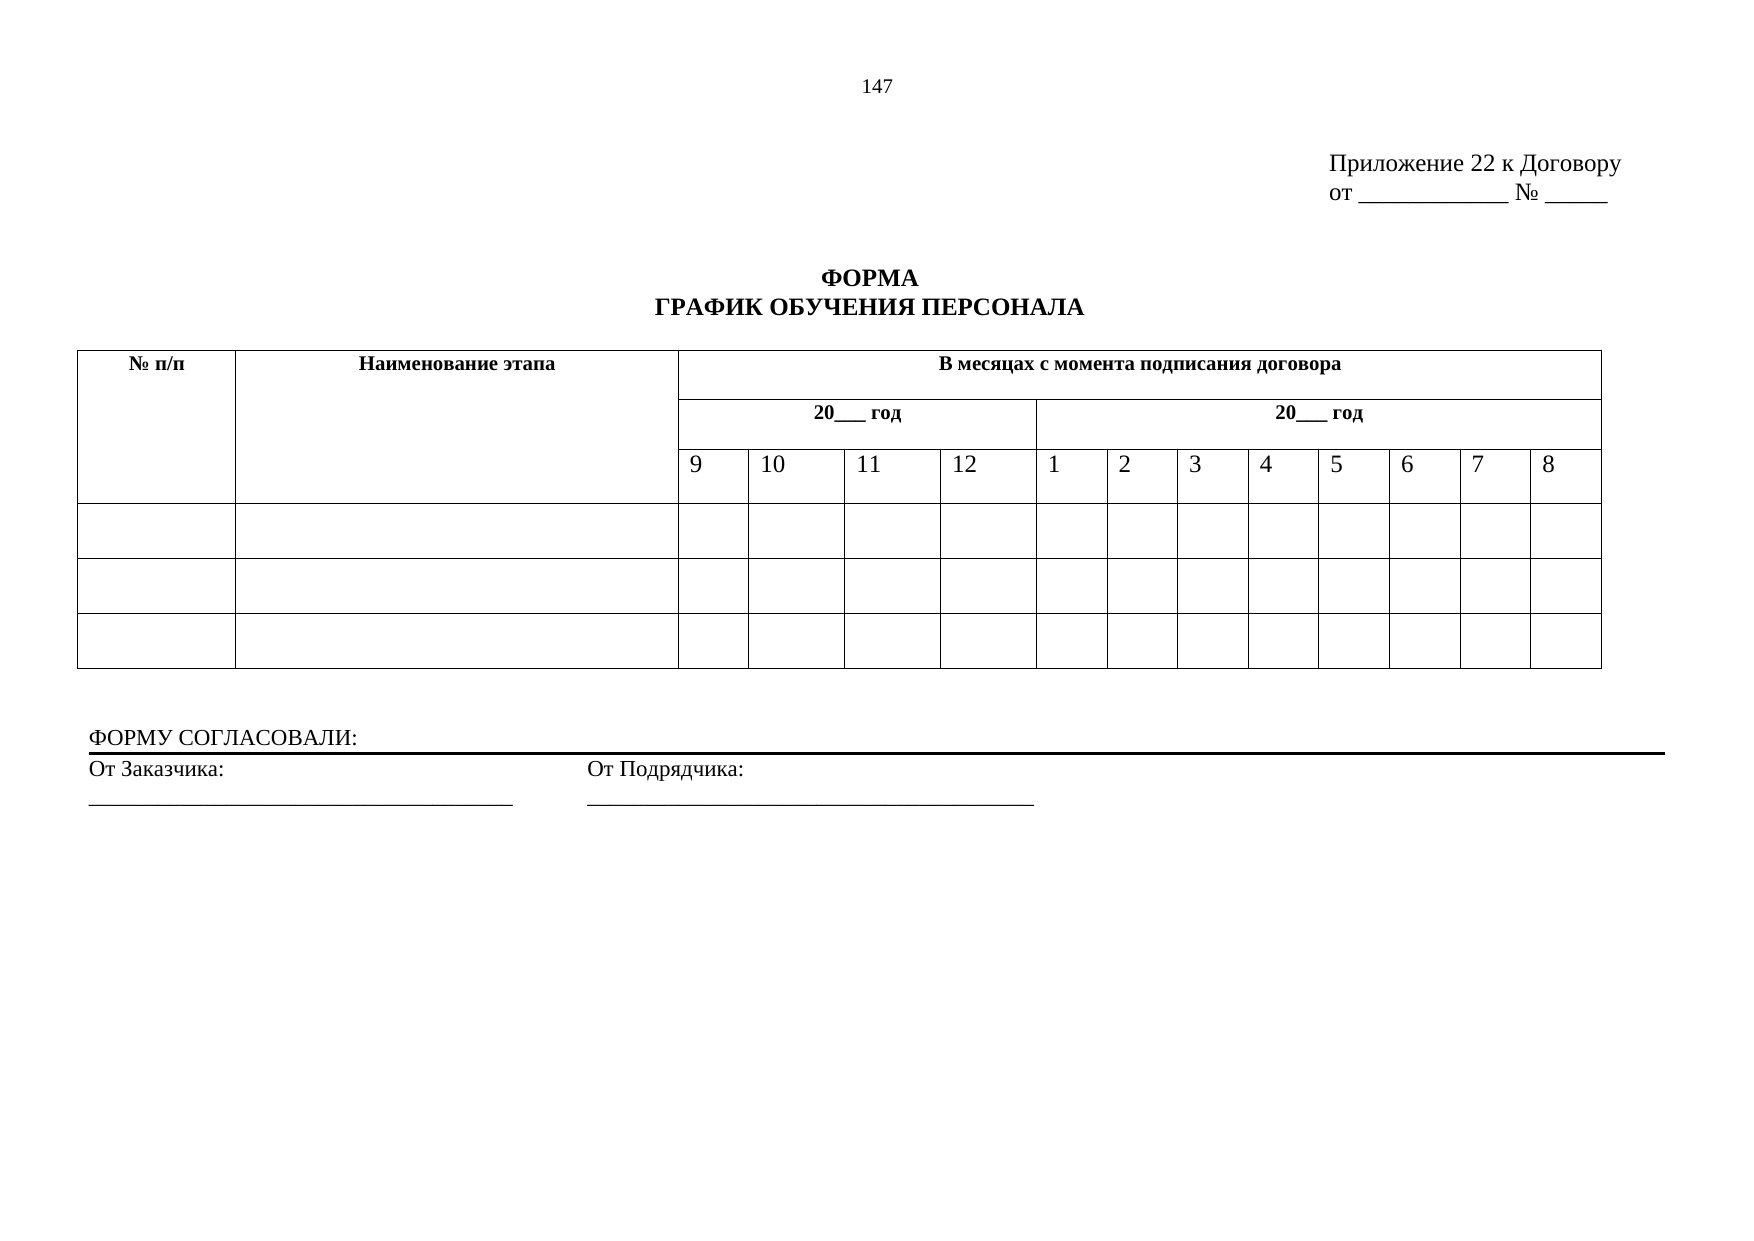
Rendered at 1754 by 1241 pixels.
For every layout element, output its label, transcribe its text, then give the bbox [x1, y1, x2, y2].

text ФОРМА [74, 263, 1665, 292]
text ГРАФИК ОБУЧЕНИЯ ПЕРСОНАЛА [74, 292, 1665, 321]
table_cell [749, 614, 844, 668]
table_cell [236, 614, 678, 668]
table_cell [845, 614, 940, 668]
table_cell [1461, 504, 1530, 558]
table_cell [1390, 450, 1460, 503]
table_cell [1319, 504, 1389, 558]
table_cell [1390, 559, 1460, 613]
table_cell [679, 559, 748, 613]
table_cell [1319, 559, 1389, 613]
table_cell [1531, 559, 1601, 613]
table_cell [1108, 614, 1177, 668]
text Приложение 22 к Договору [1270, 148, 1665, 177]
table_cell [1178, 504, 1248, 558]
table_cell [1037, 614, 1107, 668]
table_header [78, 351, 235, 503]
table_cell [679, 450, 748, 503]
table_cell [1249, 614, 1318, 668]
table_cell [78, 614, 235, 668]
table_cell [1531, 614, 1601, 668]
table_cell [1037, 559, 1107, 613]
text от ____________ № _____ [1270, 177, 1665, 206]
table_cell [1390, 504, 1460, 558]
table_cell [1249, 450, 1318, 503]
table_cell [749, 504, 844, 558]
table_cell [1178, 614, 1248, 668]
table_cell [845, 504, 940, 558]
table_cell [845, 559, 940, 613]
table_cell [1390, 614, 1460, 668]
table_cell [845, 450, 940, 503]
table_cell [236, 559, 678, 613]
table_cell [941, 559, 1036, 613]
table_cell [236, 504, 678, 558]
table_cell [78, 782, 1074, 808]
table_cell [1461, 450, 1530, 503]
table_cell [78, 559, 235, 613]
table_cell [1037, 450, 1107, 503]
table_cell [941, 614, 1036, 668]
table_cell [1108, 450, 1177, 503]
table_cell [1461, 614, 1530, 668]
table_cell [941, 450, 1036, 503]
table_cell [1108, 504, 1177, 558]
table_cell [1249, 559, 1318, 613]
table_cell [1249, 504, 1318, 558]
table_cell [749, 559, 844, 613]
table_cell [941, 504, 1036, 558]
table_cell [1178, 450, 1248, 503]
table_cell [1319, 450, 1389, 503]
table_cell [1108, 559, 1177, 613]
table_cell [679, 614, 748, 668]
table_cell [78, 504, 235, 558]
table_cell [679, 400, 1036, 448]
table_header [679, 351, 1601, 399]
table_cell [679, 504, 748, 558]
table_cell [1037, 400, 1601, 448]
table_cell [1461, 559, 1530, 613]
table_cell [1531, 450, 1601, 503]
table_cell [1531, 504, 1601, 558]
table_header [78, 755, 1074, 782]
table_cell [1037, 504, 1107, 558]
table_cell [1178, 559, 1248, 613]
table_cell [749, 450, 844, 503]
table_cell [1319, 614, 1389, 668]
text ФОРМУ СОГЛАСОВАЛИ: [89, 724, 1665, 752]
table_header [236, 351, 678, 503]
